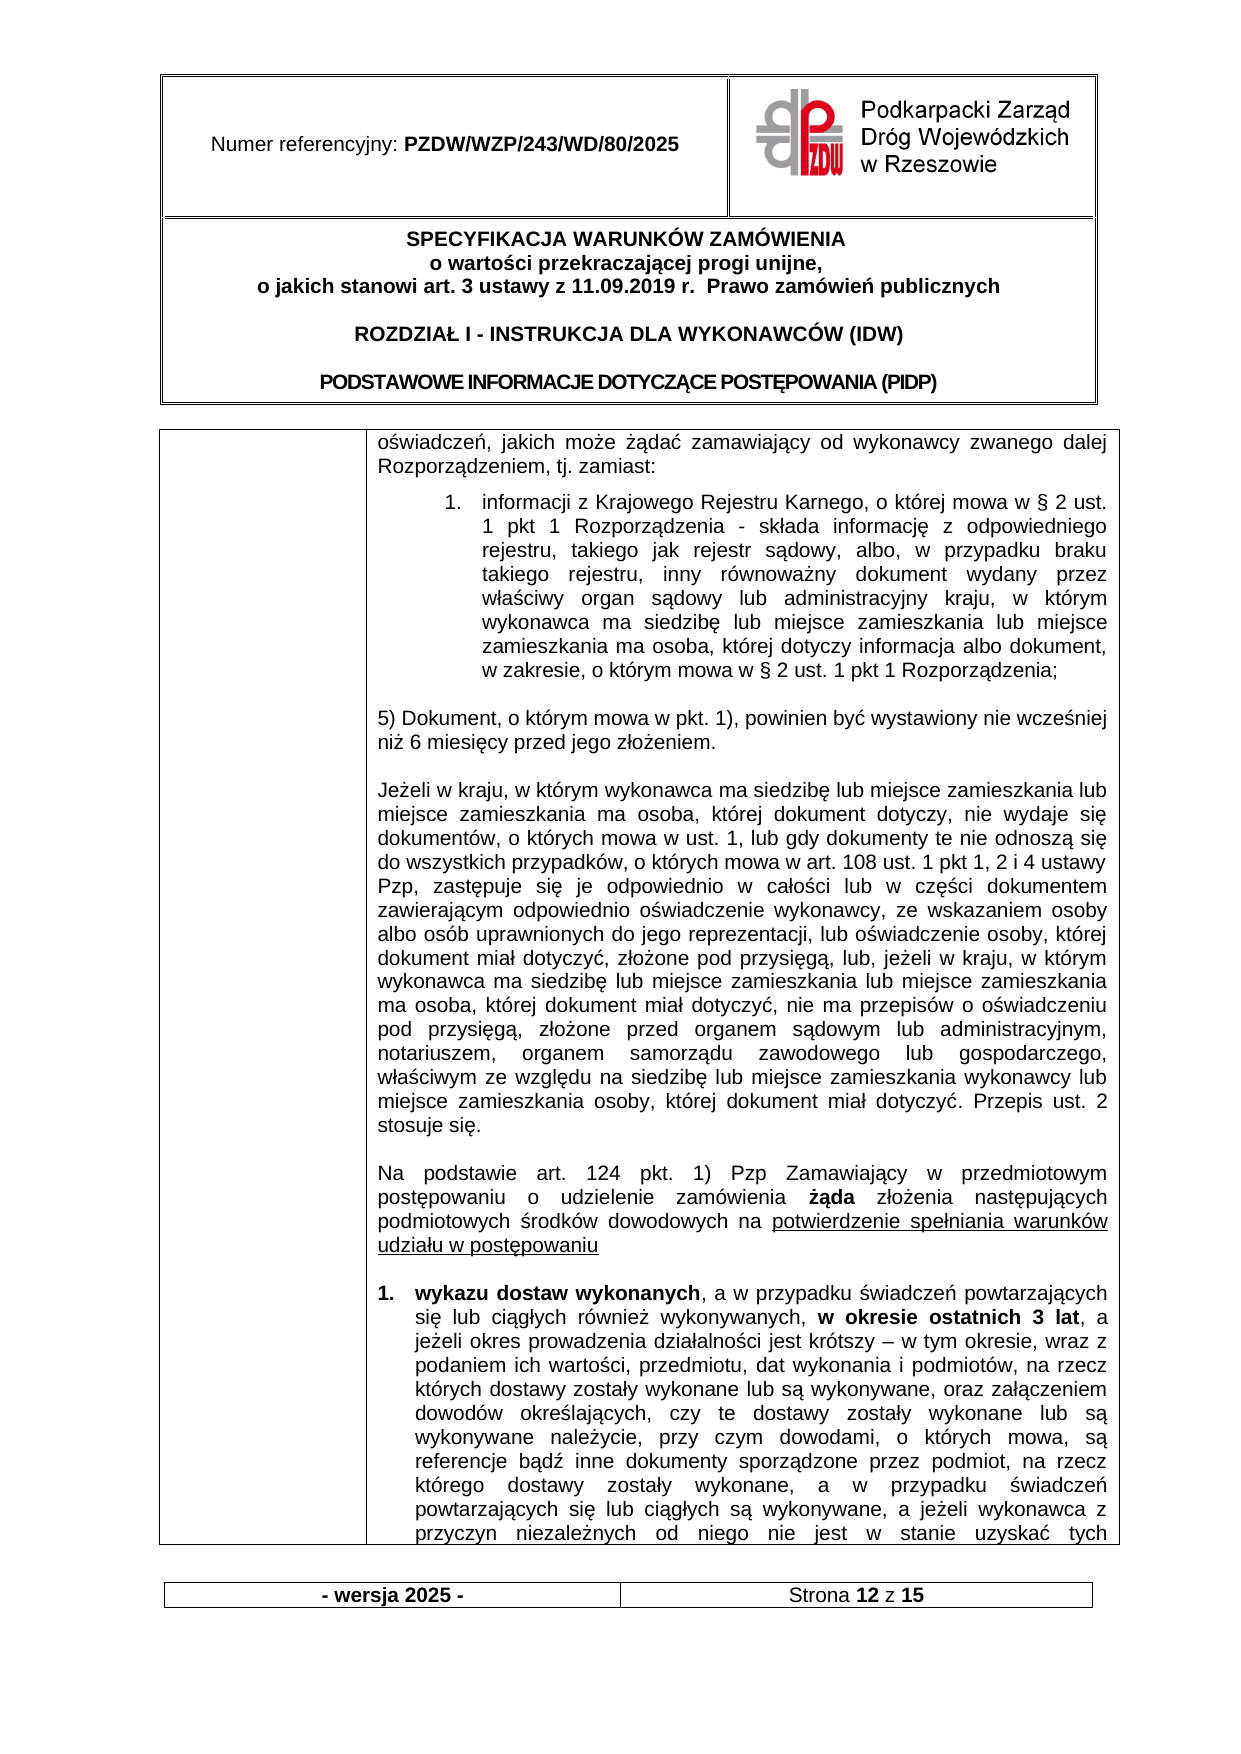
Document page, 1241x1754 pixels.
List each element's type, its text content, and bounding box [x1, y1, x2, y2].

table_cell [160, 430, 366, 1544]
picture [752, 84, 1074, 185]
